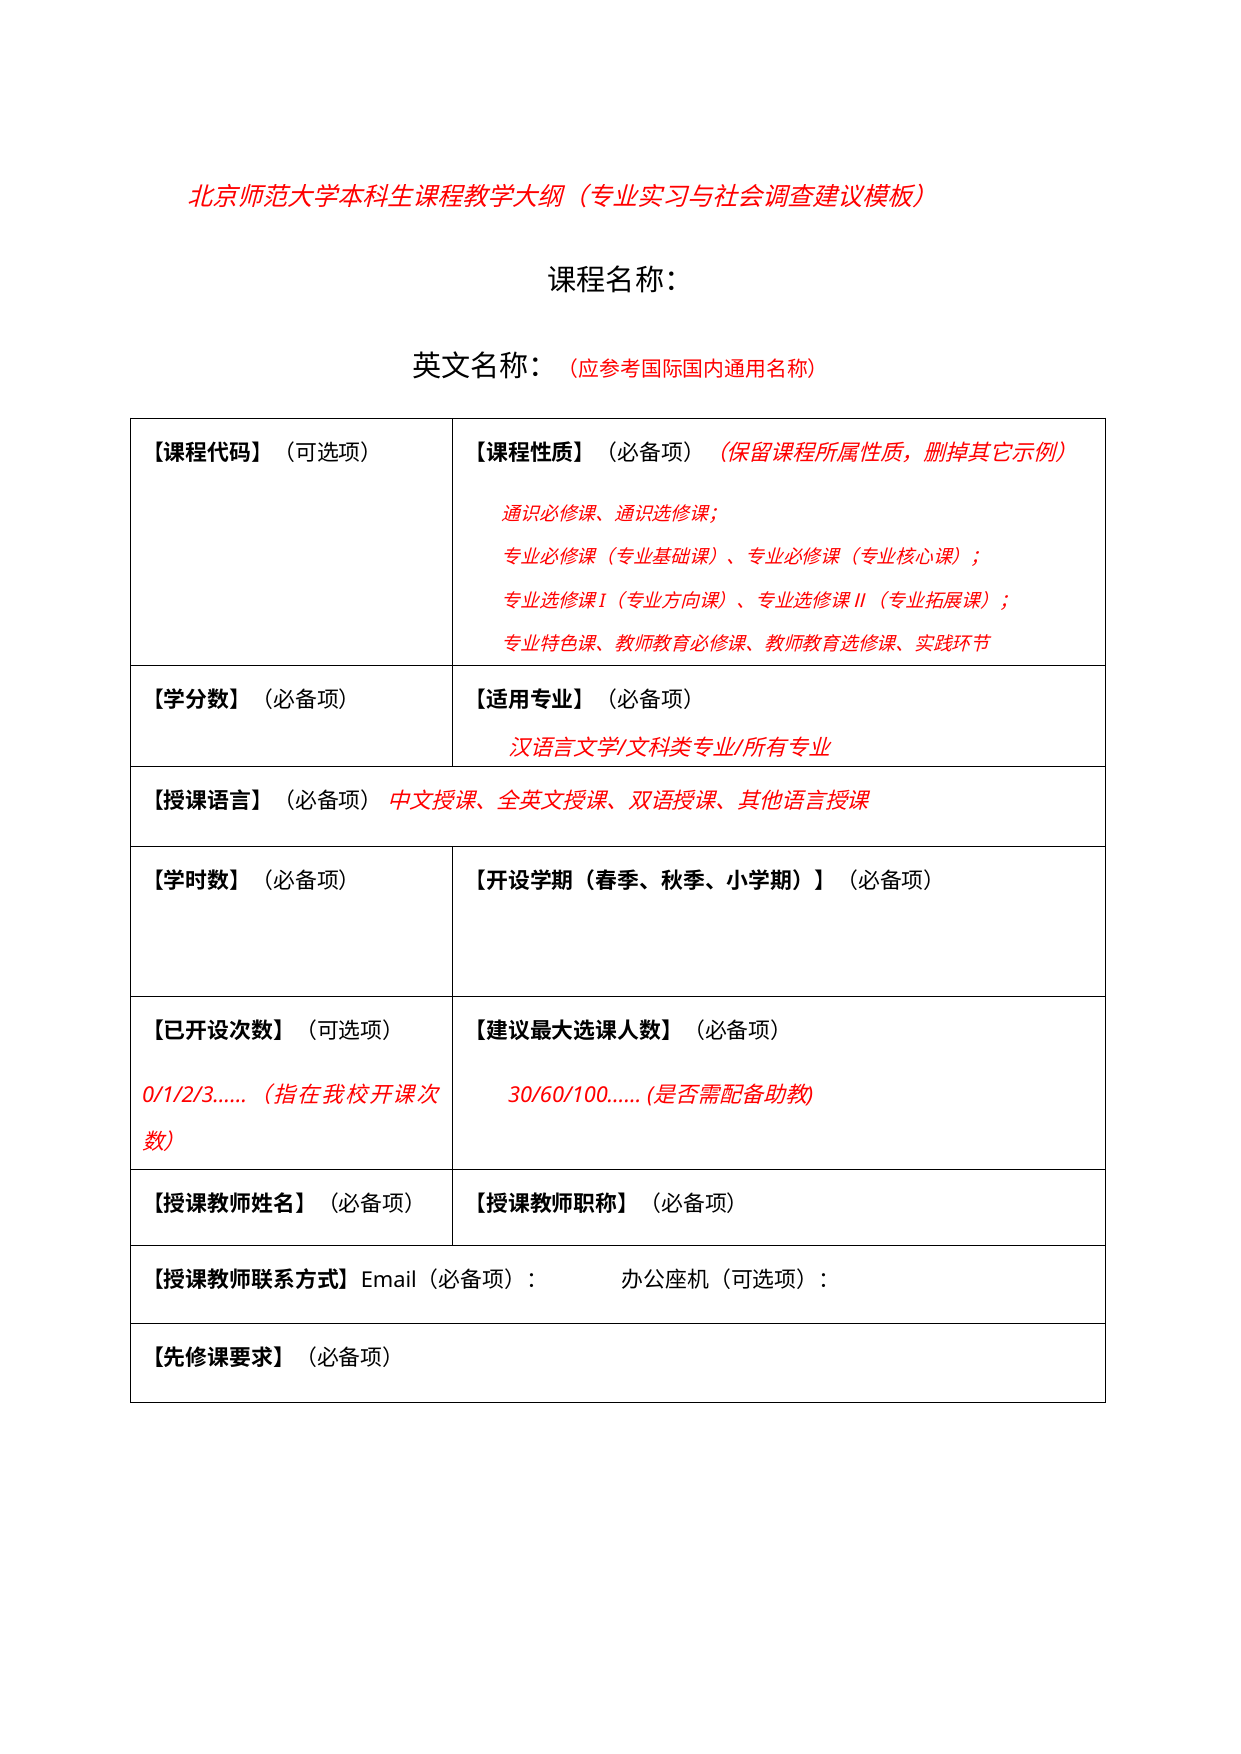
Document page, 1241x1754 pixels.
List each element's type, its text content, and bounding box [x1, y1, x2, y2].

table_cell 【适用专业】（必备项） 汉语言文学/文科类专业/所有专业 [453, 666, 1105, 766]
table_cell 【授课教师职称】（必备项） [453, 1170, 1105, 1245]
text 课程名称： [187, 245, 1053, 310]
table_cell 【授课语言】（必备项） 中文授课、全英文授课、双语授课、其他语言授课 [131, 767, 1105, 846]
table_header 【课程性质】（必备项）（保留课程所属性质，删掉其它示例） 通识必修课、通识选修课； 专业必修课（专业基础课）、专业必修课（专业核心课）； 专业选修课I（专业方向课）、专业选修课Ⅱ（专业拓展课）； 专业特色课、教师教育必修课、教师教育选修课、实践环节 [453, 419, 1105, 664]
text 北京师范大学本科生课程教学大纲（专业实习与社会调查建议模板） [187, 162, 1053, 227]
table_cell 【建议最大选课人数】（必备项） 30/60/100…… (是否需配备助教) [453, 997, 1105, 1168]
table_cell 【已开设次数】（可选项） 0/1/2/3……（指在我校开课次数） [131, 997, 452, 1168]
table_cell 【先修课要求】（必备项） [131, 1324, 1105, 1402]
table_cell 【授课教师姓名】（必备项） [131, 1170, 452, 1245]
text 英文名称：（应参考国际国内通用名称） [187, 331, 1053, 396]
table_cell 【学分数】（必备项） [131, 666, 452, 766]
table_header 【课程代码】（可选项） [131, 419, 452, 664]
table_cell 【授课教师联系方式】Email（必备项）： 办公座机（可选项）： [131, 1246, 1105, 1323]
table_cell 【学时数】（必备项） [131, 847, 452, 996]
table_cell 【开设学期（春季、秋季、小学期）】（必备项） [453, 847, 1105, 996]
